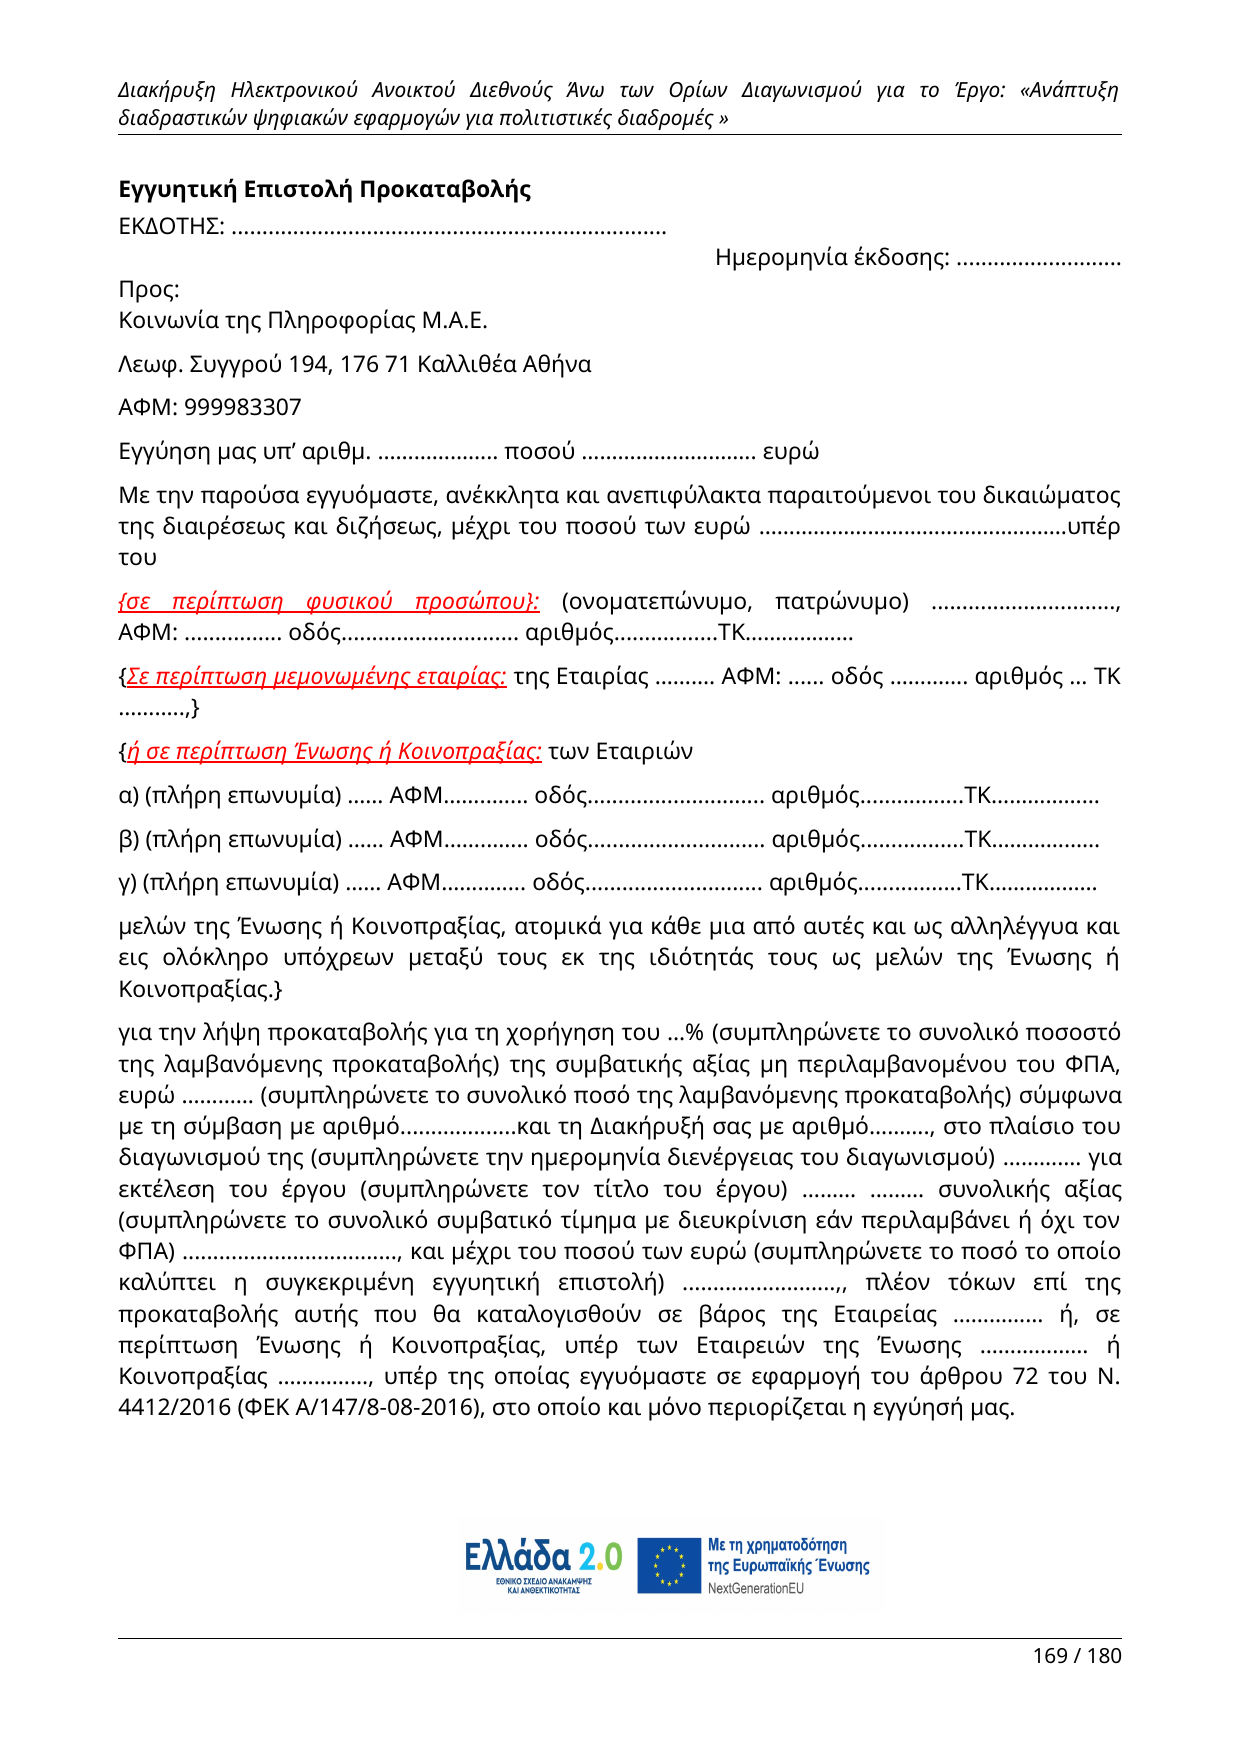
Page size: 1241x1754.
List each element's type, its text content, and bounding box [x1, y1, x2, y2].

text γ) (πλήρη επωνυμία) …… ΑΦΜ…….….... οδός............................. αριθμός.................ΤΚ……………… [118, 866, 1122, 897]
text Με την παρούσα εγγυόμαστε, ανέκκλητα και ανεπιφύλακτα παραιτούμενοι του δικαιώματος της διαιρέσεως και διζήσεως, μέχρι του ποσού των ευρώ ……………………………………………υπέρ του [118, 479, 1122, 572]
text Κοινωνία της Πληροφορίας Μ.Α.Ε. [118, 304, 1122, 335]
text ΑΦΜ: 999983307 [118, 391, 1122, 422]
text Ημερομηνία έκδοσης: ........................... [118, 241, 1122, 272]
text {σε περίπτωση φυσικού προσώπου}: (ονοματεπώνυμο, πατρώνυμο) .............................., ΑΦΜ: ................ οδός............................. αριθμός.................ΤΚ……………… [118, 585, 1122, 647]
picture [457, 1517, 885, 1614]
text β) (πλήρη επωνυμία) …… ΑΦΜ…….….... οδός............................. αριθμός.................ΤΚ……………… [118, 822, 1122, 854]
text {ή σε περίπτωση Ένωσης ή Κοινοπραξίας: των Εταιριών [118, 735, 1122, 766]
text Εγγύηση μας υπ’ αριθμ. ……………….. ποσού ………………….……. ευρώ [118, 435, 1122, 466]
text ΕΚΔΟΤΗΣ: ....................................................................... [118, 210, 1122, 241]
text Προς: [118, 272, 1122, 304]
text Λεωφ. Συγγρού 194, 176 71 Καλλιθέα Αθήνα [118, 347, 1122, 379]
text μελών της Ένωσης ή Κοινοπραξίας, ατομικά για κάθε μια από αυτές και ως αλληλέγγυα και εις ολόκληρο υπόχρεων μεταξύ τους εκ της ιδιότητάς τους ως μελών της Ένωσης ή Κοινοπραξίας.} [118, 910, 1122, 1004]
subtitle Εγγυητική Επιστολή Προκαταβολής [118, 172, 1122, 204]
text {Σε περίπτωση μεμονωμένης εταιρίας: της Εταιρίας ………. ΑΦΜ: ...... οδός …………. αριθμός … ΤΚ ………..,} [118, 660, 1122, 722]
text α) (πλήρη επωνυμία) …… ΑΦΜ…….….... οδός............................. αριθμός.................ΤΚ……………… [118, 779, 1122, 810]
text για την λήψη προκαταβολής για τη χορήγηση του …% (συμπληρώνετε το συνολικό ποσοστό της λαμβανόμενης προκαταβολής) της συμβατικής αξίας μη περιλαμβανομένου του ΦΠΑ, ευρώ ………… (συμπληρώνετε το συνολικό ποσό της λαμβανόμενης προκαταβολής) σύμφωνα με τη σύμβαση με αριθμό...................και τη Διακήρυξή σας με αριθμό………., στο πλαίσιο του διαγωνισμού της (συμπληρώνετε την ημερομηνία διενέργειας του διαγωνισμού) …………. για εκτέλεση του έργου (συμπληρώνετε τον τίτλο του έργου) ……… ……… συνολικής αξίας (συμπληρώνετε το συνολικό συμβατικό τίμημα με διευκρίνιση εάν περιλαμβάνει ή όχι τον ΦΠΑ) ..................................., και μέχρι του ποσού των ευρώ (συμπληρώνετε το ποσό το οποίο καλύπτει η συγκεκριμένη εγγυητική επιστολή) .........................,, πλέον τόκων επί της προκαταβολής αυτής που θα καταλογισθούν σε βάρος της Εταιρείας …………… ή, σε περίπτωση Ένωσης ή Κοινοπραξίας, υπέρ των Εταιρειών της Ένωσης ……………… ή Κοινοπραξίας ……………, υπέρ της οποίας εγγυόμαστε σε εφαρμογή του άρθρου 72 του Ν. 4412/2016 (ΦΕΚ Α/147/8-08-2016), στο οποίο και μόνο περιορίζεται η εγγύησή μας. [118, 1016, 1122, 1422]
